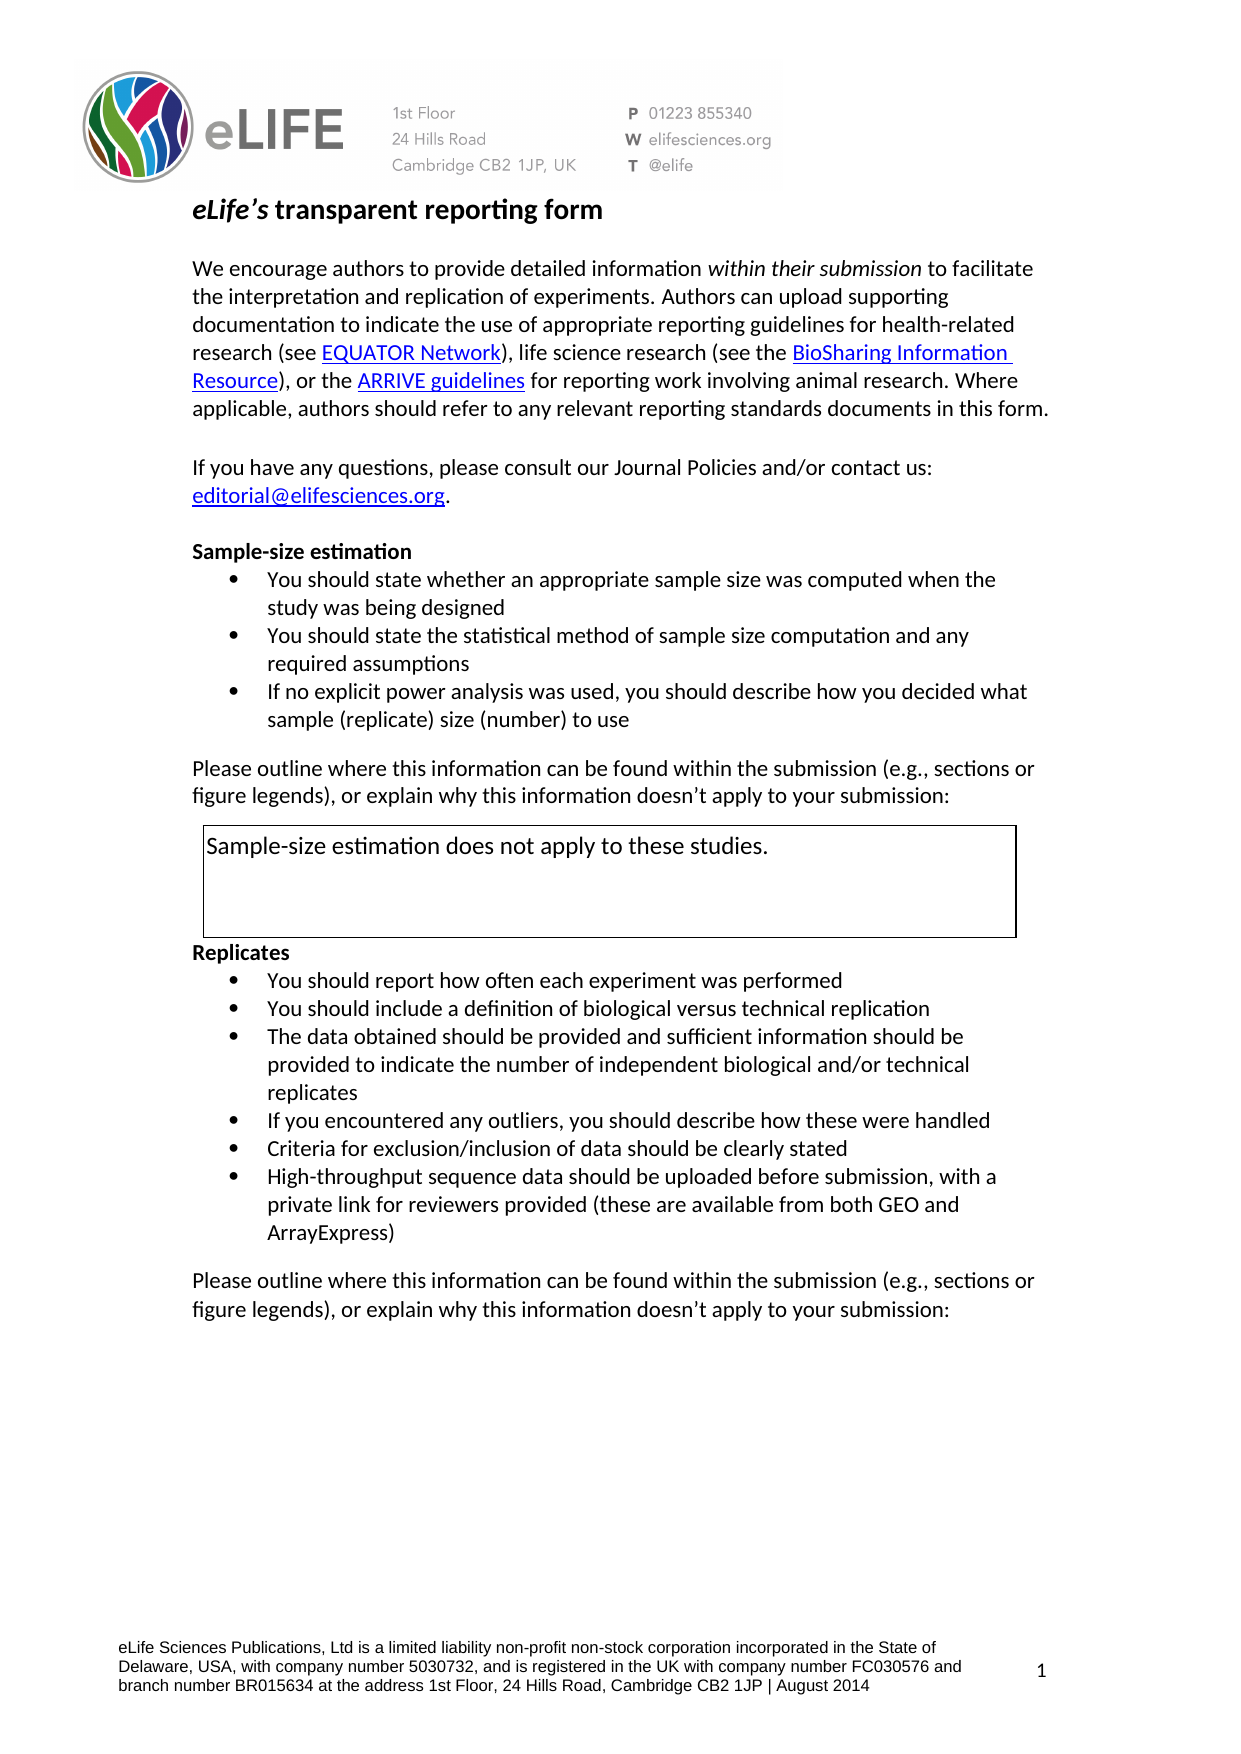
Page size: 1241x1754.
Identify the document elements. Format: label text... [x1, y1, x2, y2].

picture [73, 59, 784, 191]
text Sample-size estimation does not apply to these studies. [204, 828, 1015, 861]
list High-throughput sequence data should be uploaded before submission, with a private link for reviewers provided (these are available from both GEO and ArrayExpress) [229, 1162, 1053, 1246]
list You should state the statistical method of sample size computation and any required assumptions [229, 621, 1053, 677]
text Please outline where this information can be found within the submission (e.g., sections or figure legends), or explain why this information doesn’t apply to your submission: [192, 1267, 1053, 1323]
list The data obtained should be provided and sufficient information should be provided to indicate the number of independent biological and/or technical replicates [229, 1022, 1053, 1106]
text Please outline where this information can be found within the submission (e.g., sections or figure legends), or explain why this information doesn’t apply to your submission: [192, 754, 1053, 810]
list If you encountered any outliers, you should describe how these were handled [229, 1106, 1053, 1134]
text Replicates [192, 838, 1053, 966]
list If no explicit power analysis was used, you should describe how you decided what sample (replicate) size (number) to use [229, 677, 1053, 733]
list You should include a definition of biological versus technical replication [229, 994, 1053, 1022]
list You should state whether an appropriate sample size was computed when the study was being designed [229, 565, 1053, 621]
text We encourage authors to provide detailed information within their submission to facilitate the interpretation and replication of experiments. Authors can upload supporting documentation to indicate the use of appropriate reporting guidelines for health-related research (see EQUATOR Network), life science research (see the BioSharing Information Resource), or the ARRIVE guidelines for reporting work involving animal research. Where applicable, authors should refer to any relevant reporting standards documents in this form. [192, 254, 1053, 423]
list You should report how often each experiment was performed [229, 966, 1053, 994]
text If you have any questions, please consult our Journal Policies and/or contact us: editorial@elifesciences.org. [192, 453, 1053, 509]
list Criteria for exclusion/inclusion of data should be clearly stated [229, 1134, 1053, 1162]
text eLife’s transparent reporting form [192, 191, 1053, 226]
text Sample-size estimation [192, 537, 1053, 565]
